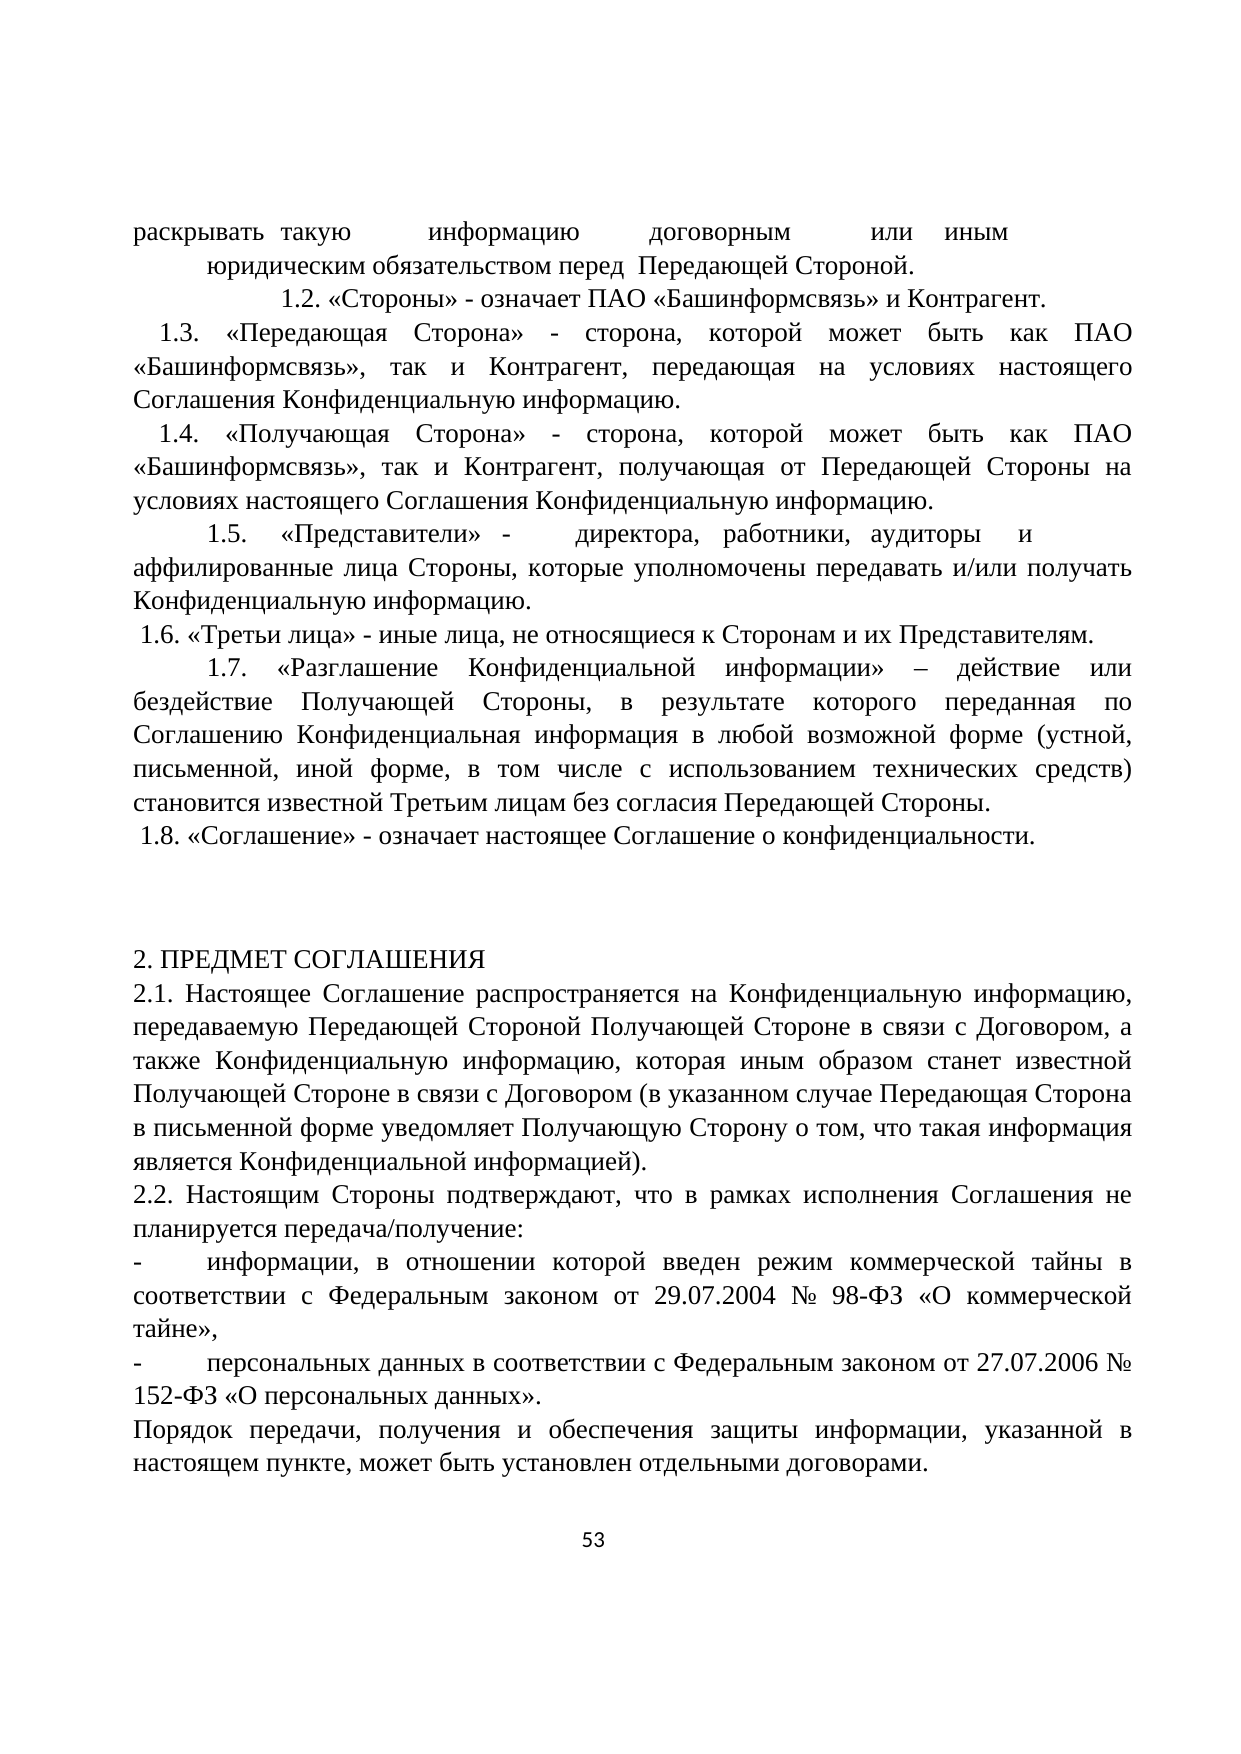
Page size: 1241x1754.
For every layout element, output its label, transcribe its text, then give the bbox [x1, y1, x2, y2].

text 1.4. «Получающая Сторона» - сторона, которой может быть как ПАО «Башинформсвязь», так и Контрагент, получающая от Передающей Стороны на условиях настоящего Соглашения Конфиденциальную информацию. [133, 417, 1133, 515]
text 1.7. «Разглашение Конфиденциальной информации» – действие или бездействие Получающей Стороны, в результате которого переданная по Соглашению Конфиденциальная информация в любой возможной форме (устной, письменной, иной форме, в том числе с использованием технических средств) становится известной Третьим лицам без согласия Передающей Стороны. [133, 652, 1133, 817]
text 1.3. «Передающая Сторона» - сторона, которой может быть как ПАО «Башинформсвязь», так и Контрагент, передающая на условиях настоящего Соглашения Конфиденциальную информацию. [133, 316, 1133, 414]
text - информации, в отношении которой введен режим коммерческой тайны в соответствии с Федеральным законом от 29.07.2004 № 98-ФЗ «О коммерческой тайне», [133, 1245, 1133, 1343]
text 1.2. «Стороны» - означает ПАО «Башинформсвязь» и Контрагент. [133, 283, 1133, 314]
text 2.1. Настоящее Соглашение распространяется на Конфиденциальную информацию, передаваемую Передающей Стороной Получающей Стороне в связи с Договором, а также Конфиденциальную информацию, которая иным образом станет известной Получающей Стороне в связи с Договором (в указанном случае Передающая Сторона в письменной форме уведомляет Получающую Сторону о том, что такая информация является Конфиденциальной информацией). [133, 977, 1133, 1176]
text 1.6. «Третьи лица» - иные лица, не относящиеся к Сторонам и их Представителям. [133, 618, 1133, 649]
text Порядок передачи, получения и обеспечения защиты информации, указанной в настоящем пункте, может быть установлен отдельными договорами. [133, 1413, 1133, 1478]
text - персональных данных в соответствии с Федеральным законом от 27.07.2006 № 152-ФЗ «О персональных данных». [133, 1346, 1133, 1411]
text 1.5. «Представители» - директора, работники, аудиторы и аффилированные лица Стороны, которые уполномочены передавать и/или получать Конфиденциальную информацию. [133, 517, 1133, 616]
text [133, 216, 1133, 280]
text 2. ПРЕДМЕТ СОГЛАШЕНИЯ [133, 943, 1133, 974]
text 1.8. «Соглашение» - означает настоящее Соглашение о конфиденциальности. [133, 819, 1133, 850]
text 2.2. Настоящим Стороны подтверждают, что в рамках исполнения Соглашения не планируется передача/получение: [133, 1178, 1133, 1243]
